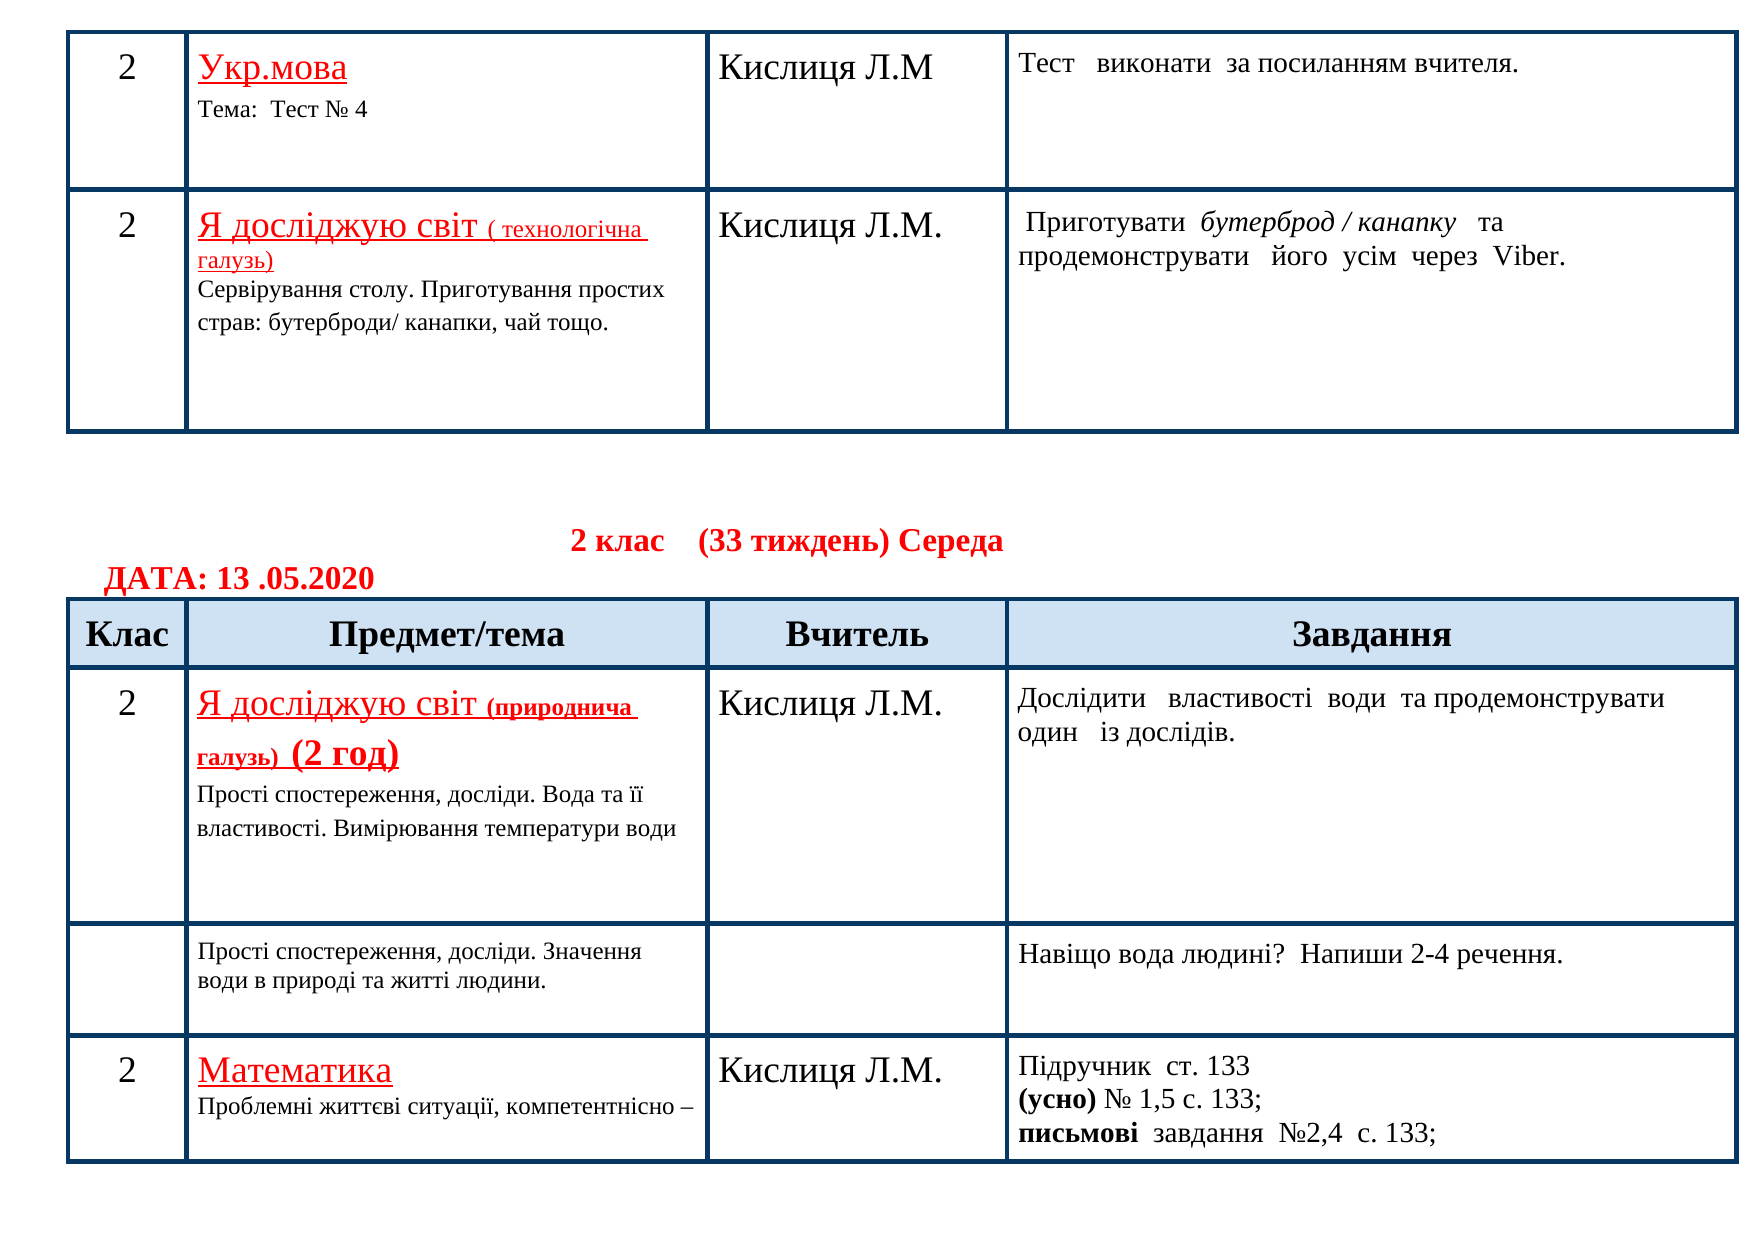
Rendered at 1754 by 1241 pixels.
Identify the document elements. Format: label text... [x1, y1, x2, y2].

table_cell [70, 926, 184, 1033]
table_cell Кислиця Л.М [710, 34, 1005, 187]
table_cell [1009, 1038, 1734, 1159]
table_header Вчитель [710, 601, 1005, 665]
table_cell Навіщо вода людині? Напиши 2-4 речення. [1009, 926, 1734, 1033]
text 2 клас (33 тиждень) Середа [103, 520, 1728, 558]
table_cell Кислиця Л.М. [710, 192, 1005, 429]
table_header Завдання [1009, 601, 1734, 665]
table_cell Прості спостереження, досліди. Значення води в природі та житті людини. [189, 926, 705, 1033]
table_cell Кислиця Л.М. [710, 670, 1005, 921]
table_cell Кислиця Л.М. [710, 1038, 1005, 1159]
text ДАТА: 13 .05.2020 [103, 558, 1728, 597]
table_header Предмет/тема [189, 601, 705, 665]
table_cell 2 [70, 1038, 184, 1159]
table_header Клас [70, 601, 184, 665]
table_cell [710, 926, 1005, 1033]
table_cell Тест виконати за посиланням вчителя. [1009, 34, 1734, 187]
table_cell Приготувати бутерброд / канапку та продемонструвати його усім через Viber. [1009, 192, 1734, 429]
table_cell Дослідити властивості води та продемонструвати один із дослідів. h://youtu.be/x-39f90qtlAttp https:90qtlAs://youtu.0qtlA [1009, 670, 1734, 921]
table_cell 2 [70, 34, 184, 187]
table_cell 2 [70, 670, 184, 921]
table_cell Я досліджую світ ( технологічна галузь) Сервірування столу. Приготування простих страв: бутерброди/ канапки, чай тощо. [189, 192, 705, 429]
table_cell Укр.мова Тема: Тест № 4 [189, 34, 705, 187]
table_cell Я досліджую світ (природнича галузь) (2 год) Прості спостереження, досліди. Вода та її властивості. Вимірювання температури води [189, 670, 705, 921]
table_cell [189, 1038, 705, 1159]
table_cell 2 [70, 192, 184, 429]
